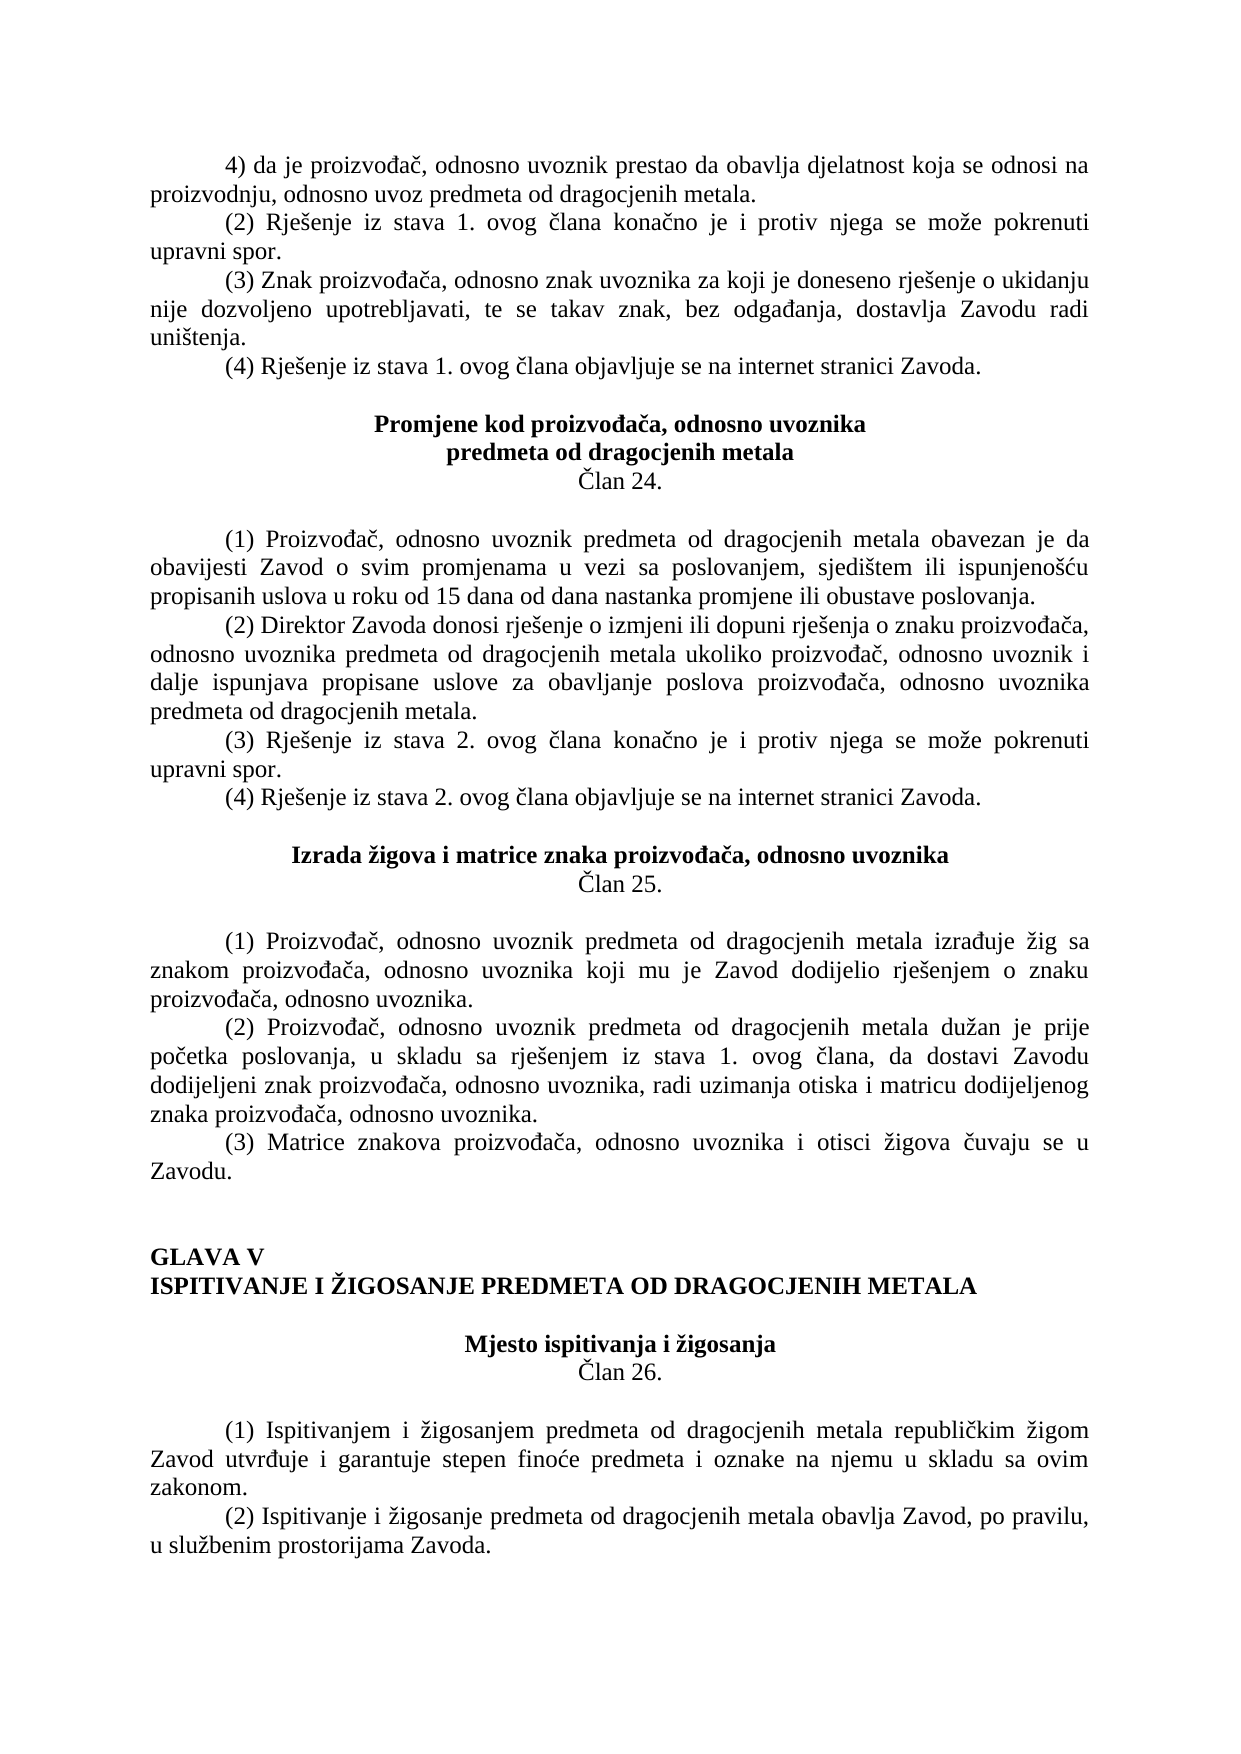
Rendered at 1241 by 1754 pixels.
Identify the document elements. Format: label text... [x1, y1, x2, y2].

text ISPITIVANJE I ŽIGOSANJE PREDMETA OD DRAGOCJENIH METALA [150, 1271, 1090, 1300]
text (1) Proizvođač, odnosno uvoznik predmeta od dragocjenih metala izrađuje žig sa znakom proizvođača, odnosno uvoznika koji mu je Zavod dodijelio rješenjem o znaku proizvođača, odnosno uvoznika. [150, 926, 1090, 1012]
list (1) Ispitivanjem i žigosanjem predmeta od dragocjenih metala republičkim žigom Zavod utvrđuje i garantuje stepen finoće predmeta i oznake na njemu u skladu sa ovim zakonom. [150, 1415, 1090, 1501]
text GLAVA V [150, 1242, 1090, 1271]
text (3) Matrice znakova proizvođača, odnosno uvoznika i otisci žigova čuvaju se u Zavodu. [150, 1127, 1090, 1185]
text Član 26. [150, 1357, 1090, 1386]
list (3) Rješenje iz stava 2. ovog člana konačno je i protiv njega se može pokrenuti upravni spor. [150, 725, 1090, 782]
text (2) Proizvođač, odnosno uvoznik predmeta od dragocjenih metala dužan je prije početka poslovanja, u skladu sa rješenjem iz stava 1. ovog člana, da dostavi Zavodu dodijeljeni znak proizvođača, odnosno uvoznika, radi uzimanja otiska i matricu dodijeljenog znaka proizvođača, odnosno uvoznika. [150, 1012, 1090, 1127]
text (3) Znak proizvođača, odnosno znak uvoznika za koji je doneseno rješenje o ukidanju nije dozvoljeno upotrebljavati, te se takav znak, bez odgađanja, dostavlja Zavodu radi uništenja. [150, 265, 1090, 351]
text Član 24. [150, 466, 1090, 495]
list (2) Ispitivanje i žigosanje predmeta od dragocjenih metala obavlja Zavod, po pravilu, u službenim prostorijama Zavoda. [150, 1501, 1090, 1559]
text Izrada žigova i matrice znaka proizvođača, odnosno uvoznika [150, 840, 1090, 869]
text 4) da je proizvođač, odnosno uvoznik prestao da obavlja djelatnost koja se odnosi na proizvodnju, odnosno uvoz predmeta od dragocjenih metala. [150, 150, 1090, 207]
list (2) Direktor Zavoda donosi rješenje o izmjeni ili dopuni rješenja o znaku proizvođača, odnosno uvoznika predmeta od dragocjenih metala ukoliko proizvođač, odnosno uvoznik i dalje ispunjava propisane uslove za obavljanje poslova proizvođača, odnosno uvoznika predmeta od dragocjenih metala. [150, 610, 1090, 725]
text (2) Rješenje iz stava 1. ovog člana konačno je i protiv njega se može pokrenuti upravni spor. [150, 207, 1090, 265]
list (1) Proizvođač, odnosno uvoznik predmeta od dragocjenih metala obavezan je da obavijesti Zavod o svim promjenama u vezi sa poslovanjem, sjedištem ili ispunjenošću propisanih uslova u roku od 15 dana od dana nastanka promjene ili obustave poslovanja. [150, 524, 1090, 610]
list (4) Rješenje iz stava 2. ovog člana objavljuje se na internet stranici Zavoda. [150, 782, 1090, 811]
text Promjene kod proizvođača, odnosno uvoznika [150, 409, 1090, 437]
text (4) Rješenje iz stava 1. ovog člana objavljuje se na internet stranici Zavoda. [150, 351, 1090, 380]
text Član 25. [150, 869, 1090, 897]
text predmeta od dragocjenih metala [150, 437, 1090, 466]
text Mjesto ispitivanja i žigosanja [150, 1329, 1090, 1357]
